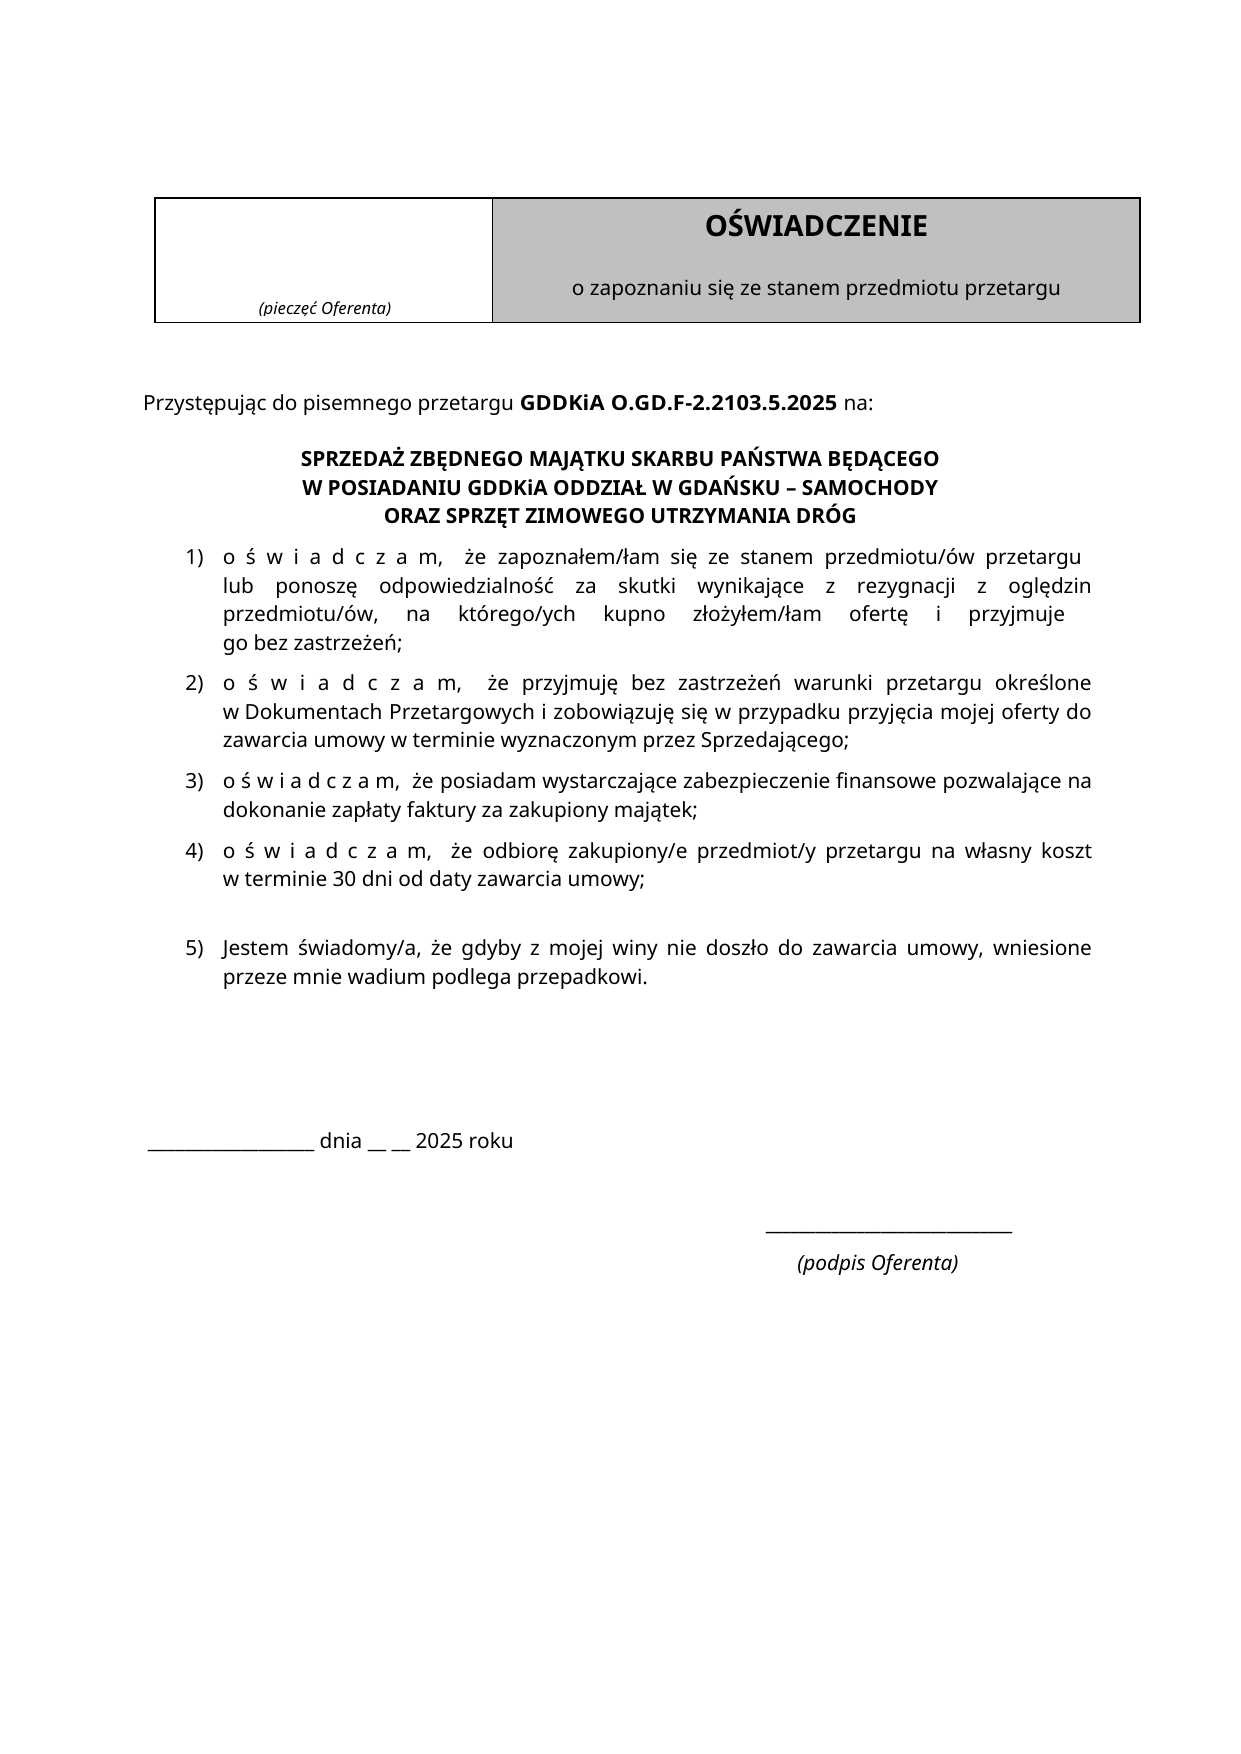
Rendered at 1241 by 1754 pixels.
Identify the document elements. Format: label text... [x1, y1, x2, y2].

text (podpis Oferenta) [148, 1248, 1093, 1277]
text ORAZ SPRZĘT ZIMOWEGO UTRZYMANIA DRÓG [148, 501, 1093, 530]
list Jestem świadomy/a, że gdyby z mojej winy nie doszło do zawarcia umowy, wniesione przeze mnie wadium podlega przepadkowi. [185, 933, 1093, 990]
list o ś w i a d c z a m, że przyjmuję bez zastrzeżeń warunki przetargu określone w Dokumentach Przetargowych i zobowiązuję się w przypadku przyjęcia mojej oferty do zawarcia umowy w terminie wyznaczonym przez Sprzedającego; [185, 668, 1093, 754]
list o ś w i a d c z a m, że odbiorę zakupiony/e przedmiot/y przetargu na własny koszt w terminie 30 dni od daty zawarcia umowy; [185, 836, 1093, 893]
list o ś w i a d c z a m, że posiadam wystarczające zabezpieczenie finansowe pozwalające na dokonanie zapłaty faktury za zakupiony majątek; [185, 766, 1093, 823]
list Przystępując do pisemnego przetargu GDDKiA O.GD.F-2.2103.5.2025 na: [143, 388, 1093, 416]
text ______________________________ [148, 1208, 1093, 1236]
text __________________ dnia __ __ 2025 roku [148, 1126, 1093, 1154]
list o ś w i a d c z a m, że zapoznałem/łam się ze stanem przedmiotu/ów przetargu lub ponoszę odpowiedzialność za skutki wynikające z rezygnacji z oględzin przedmiotu/ów, na którego/ych kupno złożyłem/łam ofertę i przyjmuje go bez zastrzeżeń; [185, 542, 1093, 656]
text W POSIADANIU GDDKiA ODDZIAŁ W GDAŃSKU – SAMOCHODY [148, 473, 1093, 501]
text SPRZEDAŻ ZBĘDNEGO MAJĄTKU SKARBU PAŃSTWA BĘDĄCEGO [148, 444, 1093, 473]
